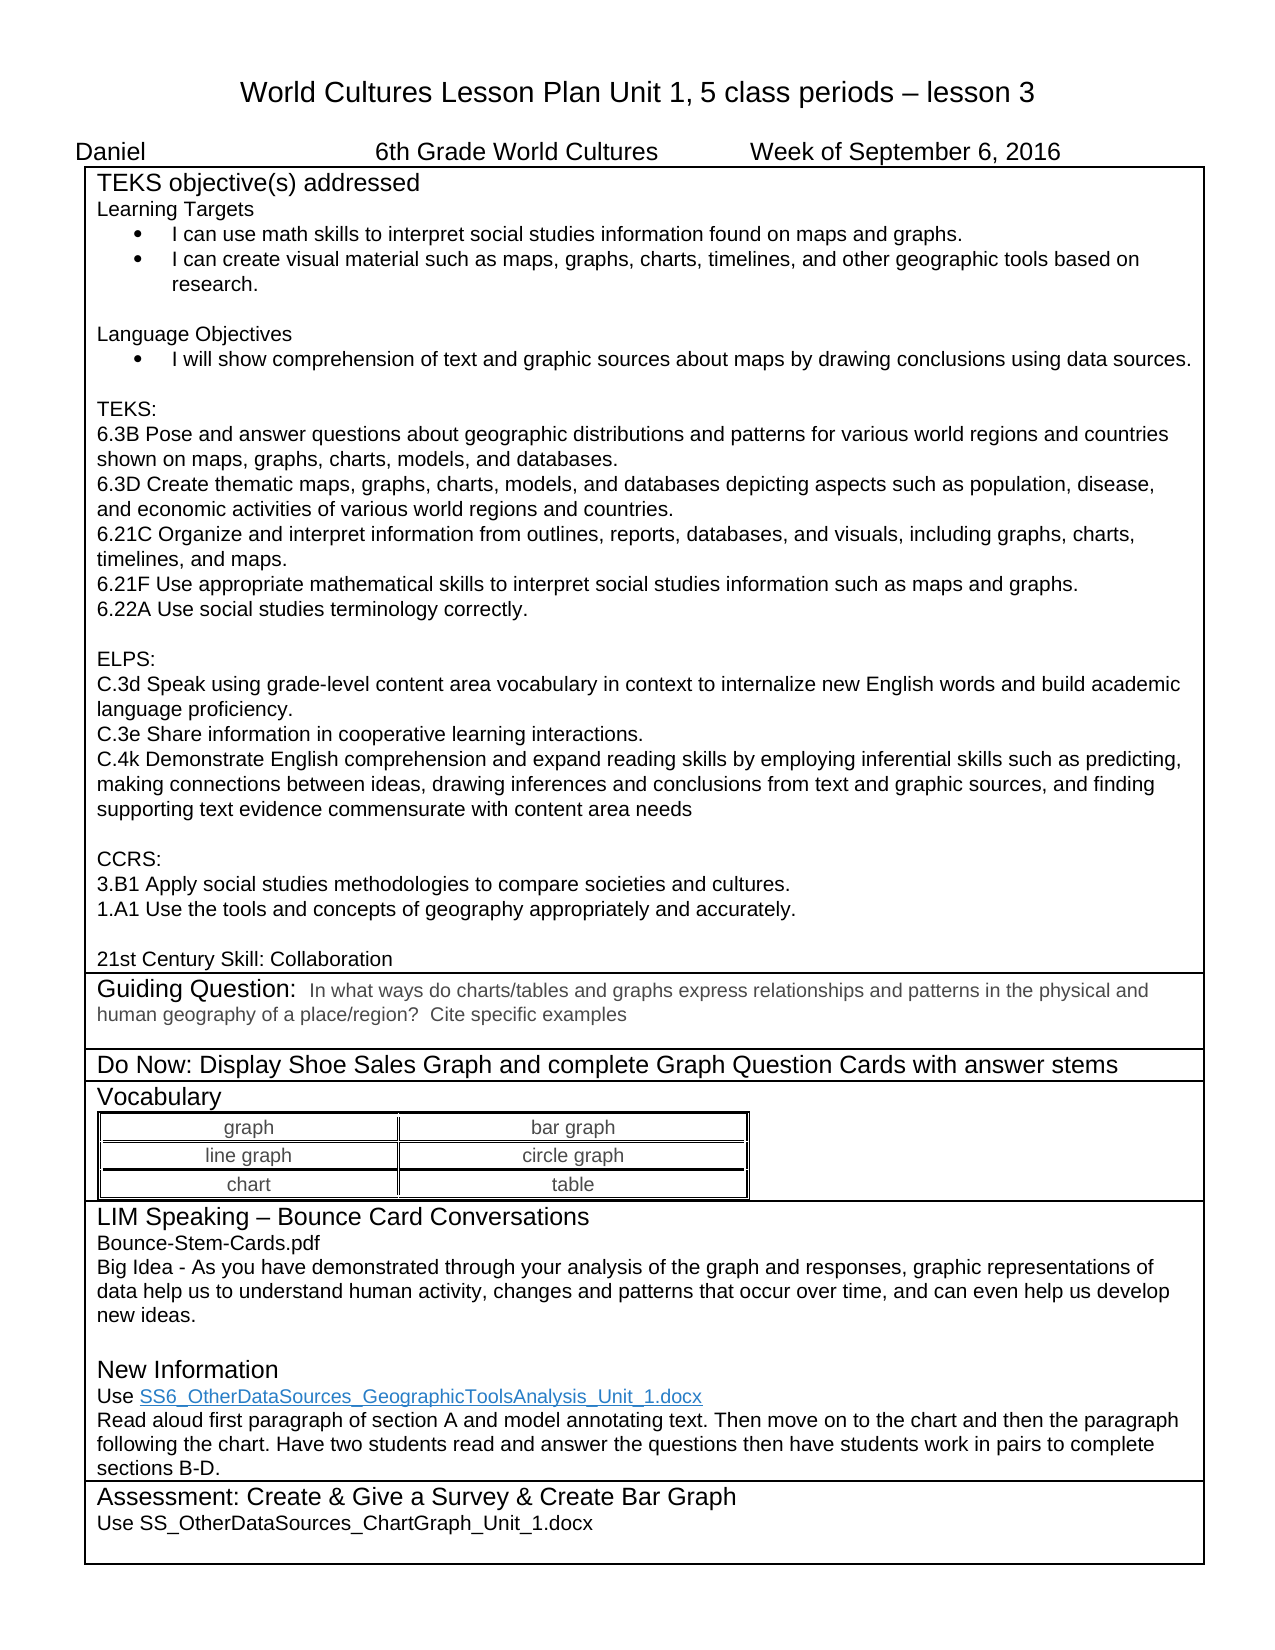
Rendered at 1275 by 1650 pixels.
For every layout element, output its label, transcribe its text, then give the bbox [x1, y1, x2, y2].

table_cell LIM Speaking – Bounce Card Conversations Bounce-Stem-Cards.pdf Big Idea - As you have demonstrated through your analysis of the graph and responses, graphic representations of data help us to understand human activity, changes and patterns that occur over time, and can even help us develop new ideas. New Information Use SS6_OtherDataSources_GeographicToolsAnalysis_Unit_1.docx Read aloud first paragraph of section A and model annotating text. Then move on to the chart and then the paragraph following the chart. Have two students read and answer the questions then have students work in pairs to complete sections B-D. [86, 1202, 1203, 1480]
table_cell Vocabulary [86, 1082, 1203, 1200]
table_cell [86, 1482, 1203, 1563]
table_cell Guiding Question: In what ways do charts/tables and graphs express relationships and patterns in the physical and human geography of a place/region? Cite specific examples [86, 974, 1203, 1048]
text World Cultures Lesson Plan Unit 1, 5 class periods – lesson 3 [75, 75, 1200, 108]
table_cell Do Now: Display Shoe Sales Graph and complete Graph Question Cards with answer stems [86, 1050, 1203, 1080]
table_header TEKS objective(s) addressed Learning Targets I can use math skills to interpret social studies information found on maps and graphs. I can create visual material such as maps, graphs, charts, timelines, and other geographic tools based on research. Language Objectives I will show comprehension of text and graphic sources about maps by drawing conclusions using data sources. TEKS: 6.3B Pose and answer questions about geographic distributions and patterns for various world regions and countries shown on maps, graphs, charts, models, and databases. 6.3D Create thematic maps, graphs, charts, models, and databases depicting aspects such as population, disease, and economic activities of various world regions and countries. 6.21C Organize and interpret information from outlines, reports, databases, and visuals, including graphs, charts, timelines, and maps. 6.21F Use appropriate mathematical skills to interpret social studies information such as maps and graphs. 6.22A Use social studies terminology correctly. ELPS: C.3d Speak using grade-level content area vocabulary in context to internalize new English words and build academic language proficiency. C.3e Share information in cooperative learning interactions. C.4k Demonstrate English comprehension and expand reading skills by employing inferential skills such as predicting, making connections between ideas, drawing inferences and conclusions from text and graphic sources, and finding supporting text evidence commensurate with content area needs CCRS: 3.B1 Apply social studies methodologies to compare societies and cultures. 1.A1 Use the tools and concepts of geography appropriately and accurately. 21st Century Skill: Collaboration [86, 168, 1203, 972]
text Daniel 6th Grade World Cultures Week of September 6, 2016 [75, 137, 1200, 166]
